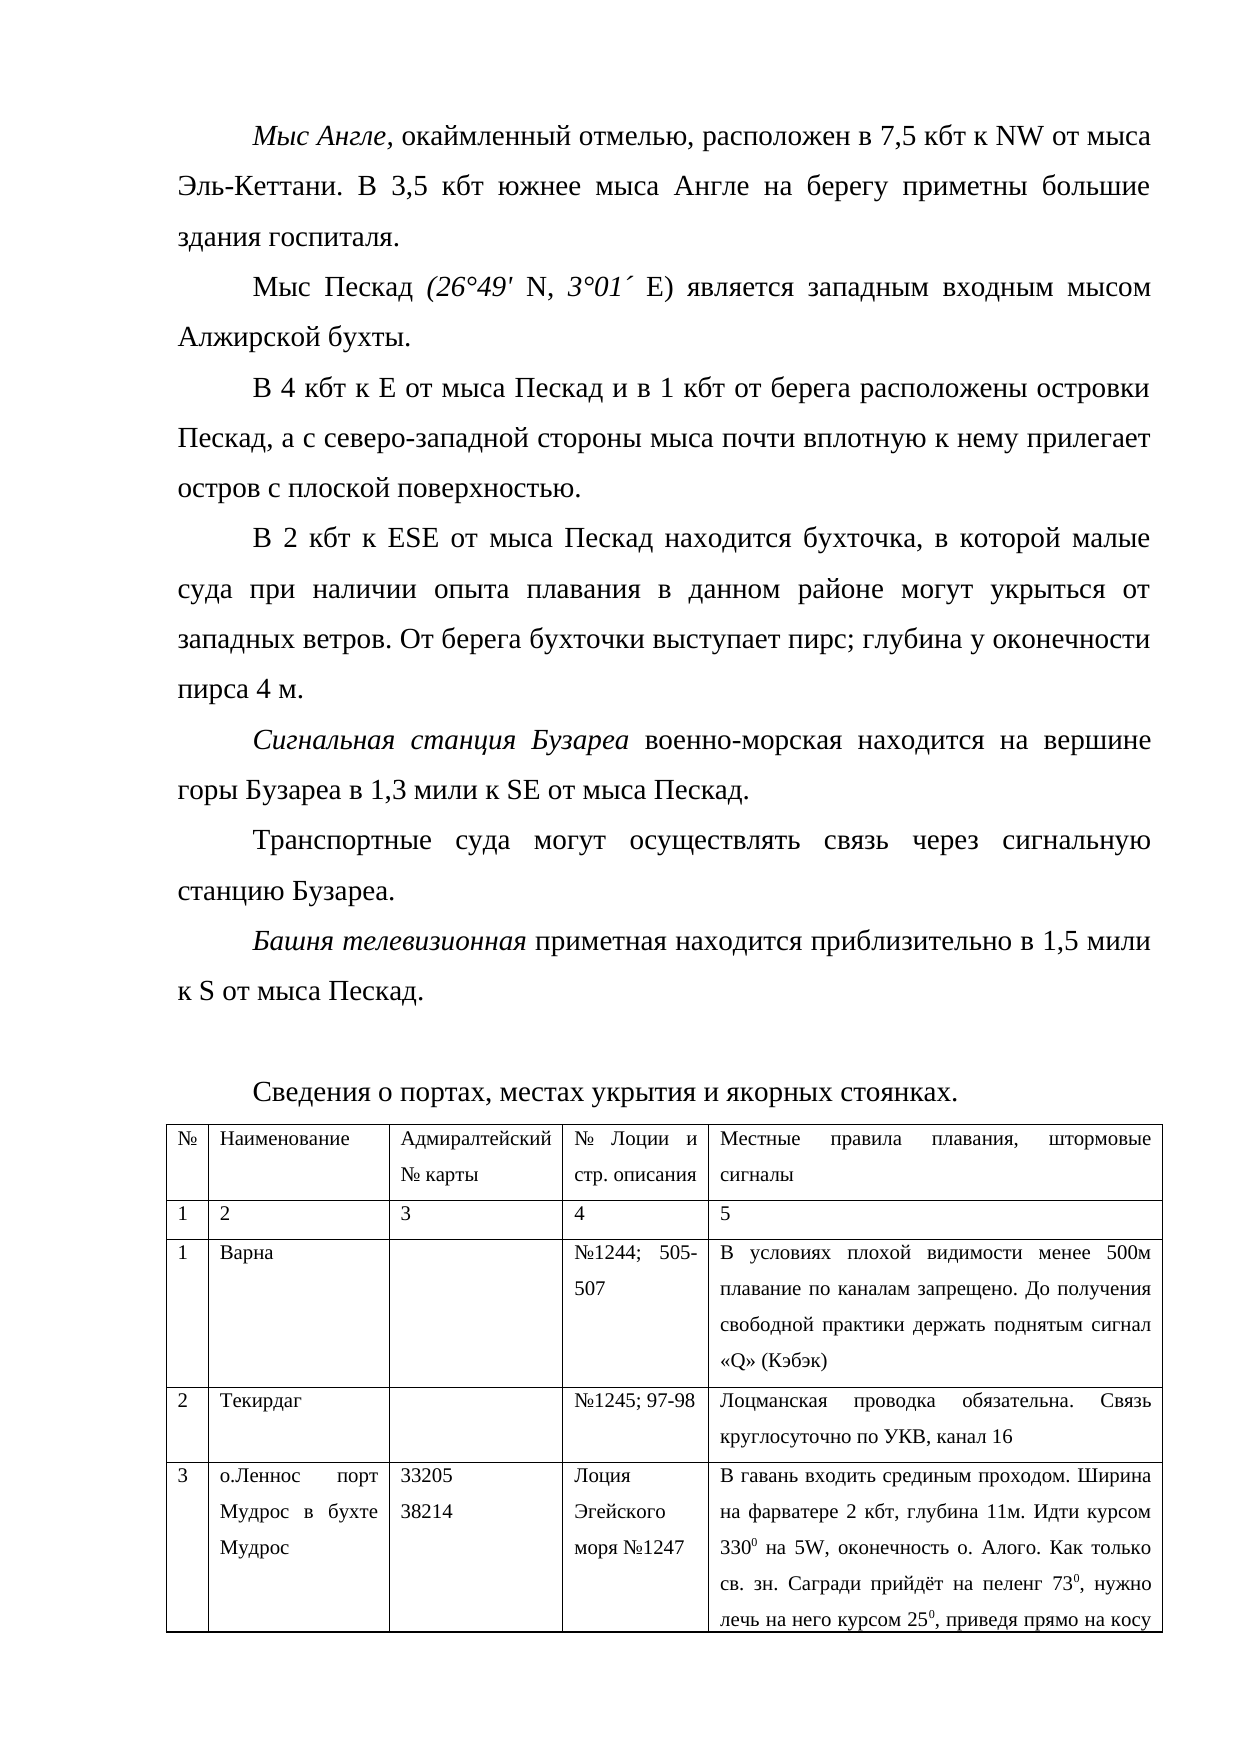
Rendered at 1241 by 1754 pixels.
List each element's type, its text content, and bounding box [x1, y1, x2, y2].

table_cell [390, 1240, 562, 1387]
table_cell №1244; 505-507 [563, 1240, 708, 1387]
table_header Адмиралтейский № карты [390, 1125, 562, 1200]
text Транспортные суда могут осуществлять связь через сигнальную станцию Бузареа. [177, 822, 1152, 906]
table_header Местные правила плавания, штормовые сигналы [709, 1125, 1162, 1200]
table_cell 5 [709, 1201, 1162, 1239]
table_cell В условиях плохой видимости менее 500м плавание по каналам запрещено. До получения свободной практики держать поднятым сигнал «Q» (Кэбэк) [709, 1240, 1162, 1387]
table_cell 2 [209, 1201, 389, 1239]
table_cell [209, 1463, 389, 1631]
table_cell [390, 1388, 562, 1462]
table_cell 4 [563, 1201, 708, 1239]
text Башня телевизионная приметная находится приблизительно в 1,5 мили к S от мыса Пескад. [177, 923, 1152, 1007]
text Сигнальная станция Бузареа военно-морская находится на вершине горы Бузареа в 1,3 мили к SE от мыса Пескад. [177, 722, 1152, 806]
table_cell 33205 38214 [390, 1463, 562, 1631]
table_cell Лоцманская проводка обязательна. Связь круглосуточно по УКВ, канал 16 [709, 1388, 1162, 1462]
table_cell №1245; 97-98 [563, 1388, 708, 1462]
table_header Наименование [209, 1125, 389, 1200]
table_cell Текирдаг [209, 1388, 389, 1462]
table_cell 1 [167, 1201, 208, 1239]
text Сведения о портах, местах укрытия и якорных стоянках. [177, 1074, 1152, 1108]
text Мыс Англе, окаймленный отмелью, расположен в 7,5 кбт к NW от мыса Эль-Кеттани. В 3,5 кбт южнее мыса Англе на берегу приметны большие здания госпиталя. [177, 118, 1152, 252]
table_header № Лоции и стр. описания [563, 1125, 708, 1200]
table_cell 3 [390, 1201, 562, 1239]
table_cell Варна [209, 1240, 389, 1387]
table_cell 1 [167, 1240, 208, 1387]
text В 2 кбт к ESE от мыса Пескад находится бухточка, в которой малые суда при наличии опыта плавания в данном районе могут укрыться от западных ветров. От берега бухточки выступает пирс; глубина у оконечности пирса 4 м. [177, 521, 1152, 705]
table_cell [563, 1463, 708, 1631]
table_header № [167, 1125, 208, 1200]
table_cell 2 [167, 1388, 208, 1462]
table_cell 3 [167, 1463, 208, 1631]
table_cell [709, 1463, 1162, 1631]
text Мыс Пескад (26°49' N, 3°01´ Е) является западным входным мысом Алжирской бухты. [177, 269, 1152, 353]
text В 4 кбт к Е от мыса Пескад и в 1 кбт от берега расположены островки Пескад, а с северо-западной стороны мыса почти вплотную к нему прилегает остров с плоской поверхностью. [177, 370, 1152, 504]
